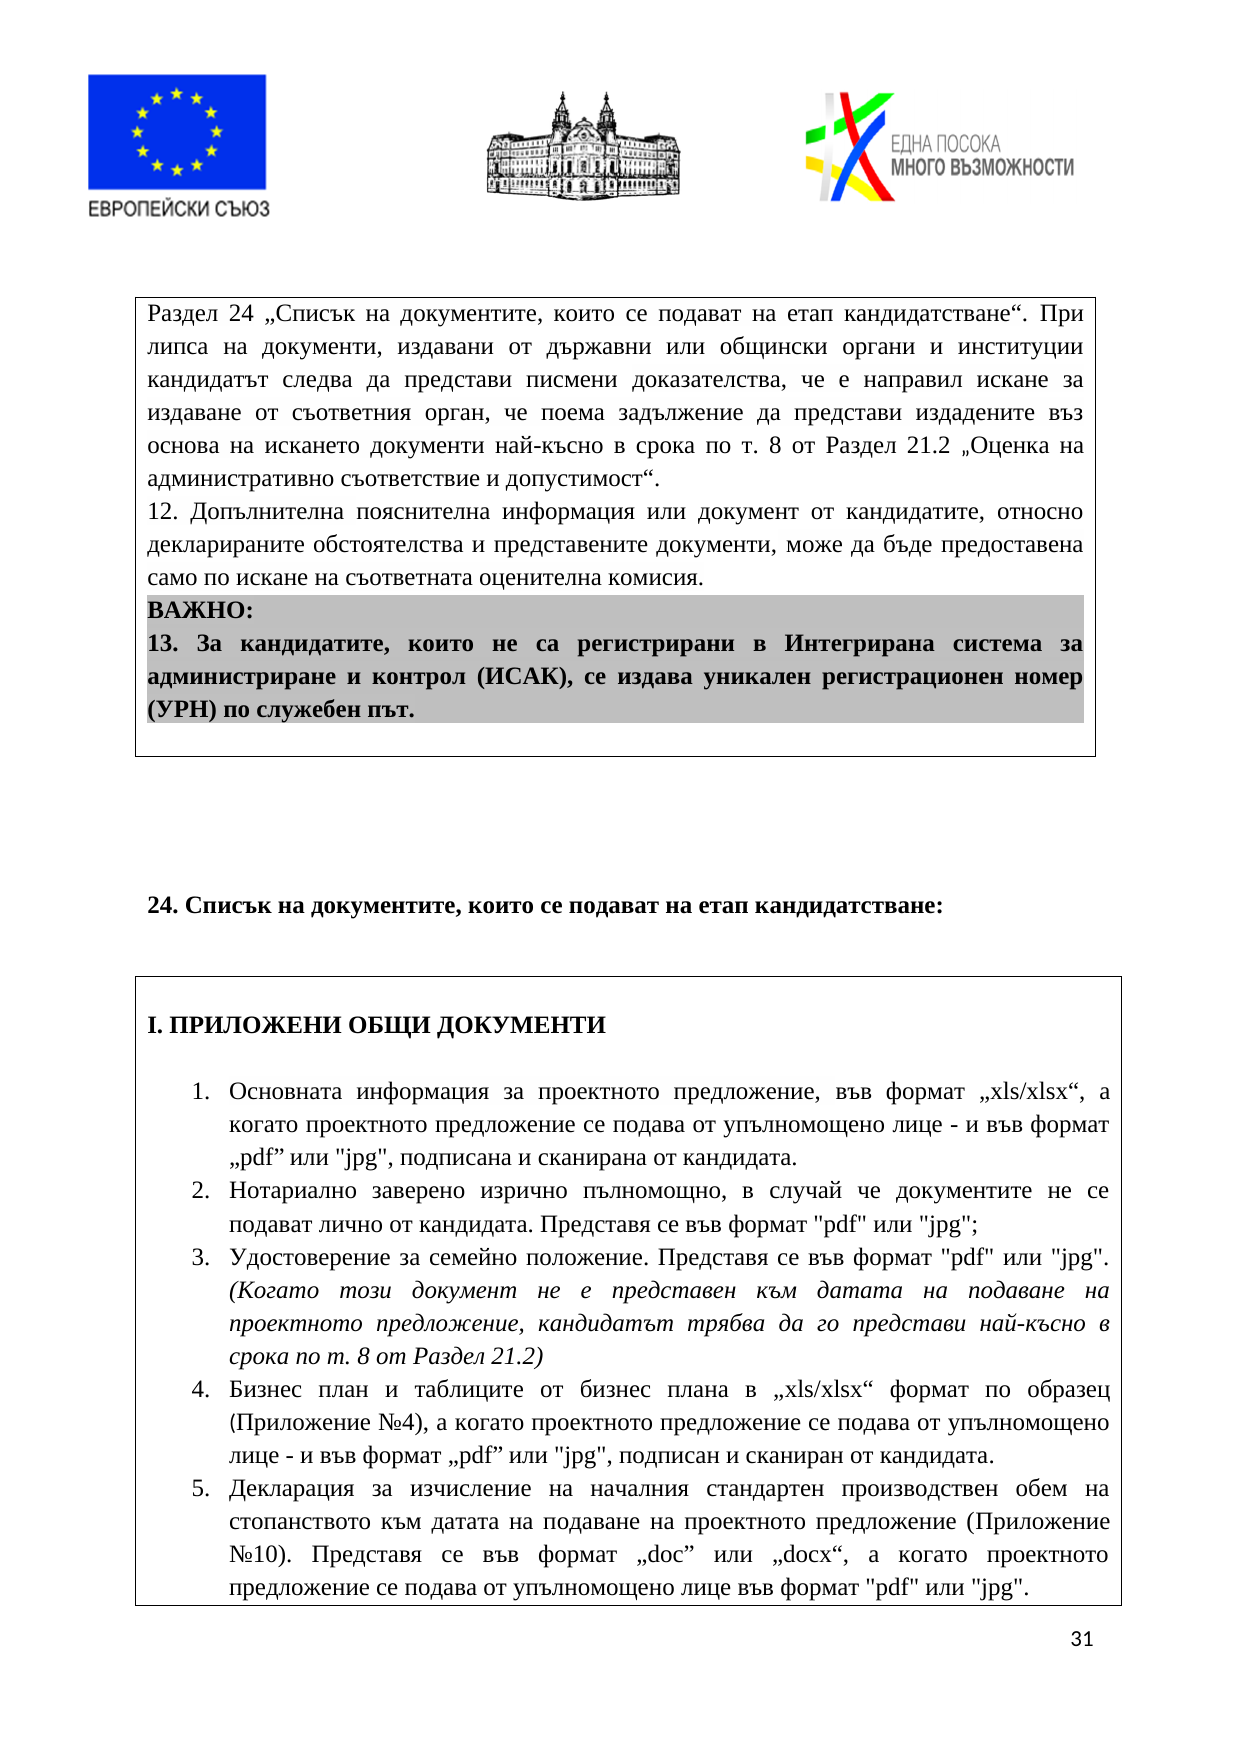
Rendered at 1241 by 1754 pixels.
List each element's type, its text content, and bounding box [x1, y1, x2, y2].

picture [88, 73, 271, 220]
picture [482, 89, 688, 204]
picture [798, 89, 1077, 204]
subtitle 24. Списък на документите, които се подават на етап кандидатстване: [147, 890, 1093, 919]
